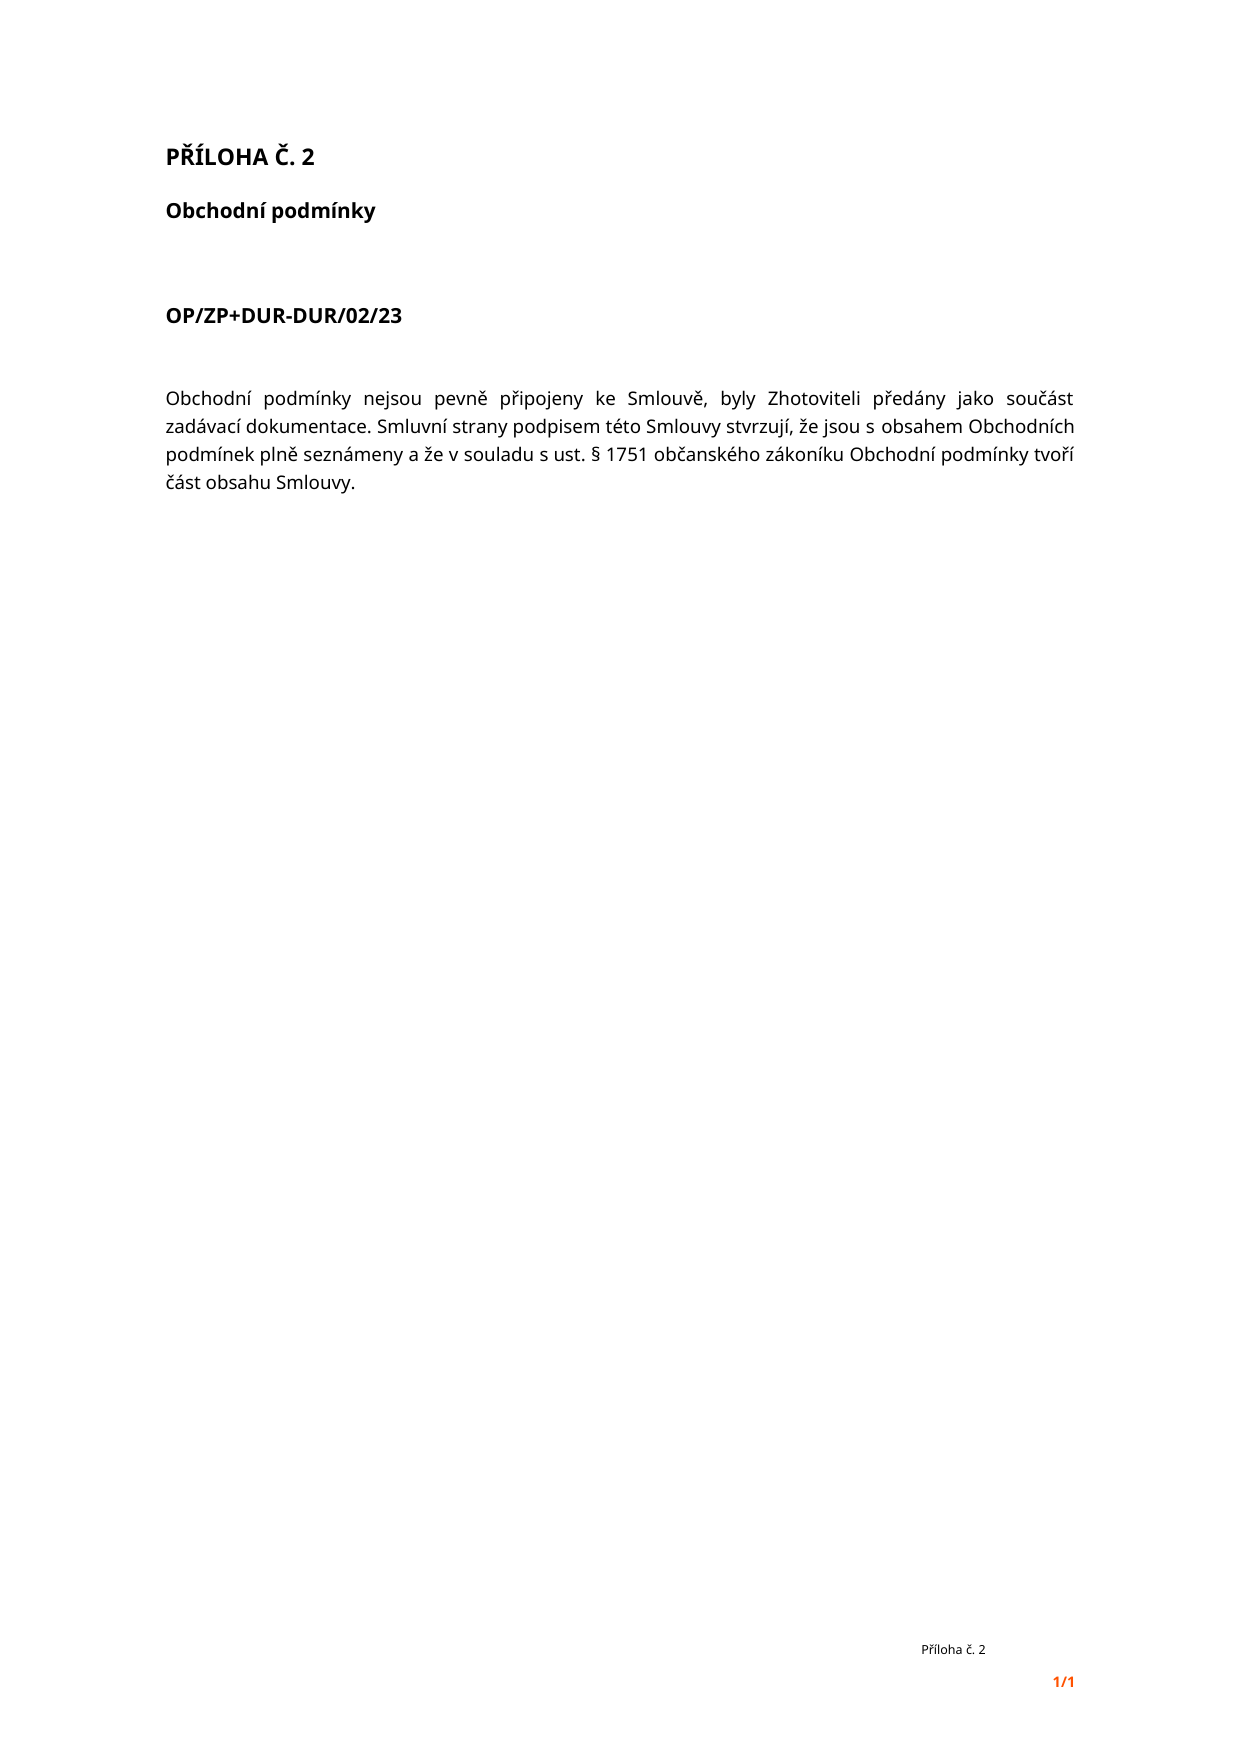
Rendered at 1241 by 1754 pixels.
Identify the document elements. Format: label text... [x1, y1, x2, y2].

text OP/ZP+DUR-DUR/02/23 [165, 301, 1075, 329]
text Obchodní podmínky nejsou pevně připojeny ke Smlouvě, byly Zhotoviteli předány jako součást zadávací dokumentace. Smluvní strany podpisem této Smlouvy stvrzují, že jsou s obsahem Obchodních podmínek plně seznámeny a že v souladu s ust. § 1751 občanského zákoníku Obchodní podmínky tvoří část obsahu Smlouvy. [165, 385, 1075, 494]
text Obchodní podmínky [165, 197, 1075, 225]
text Příloha č. 2 [165, 141, 1075, 173]
